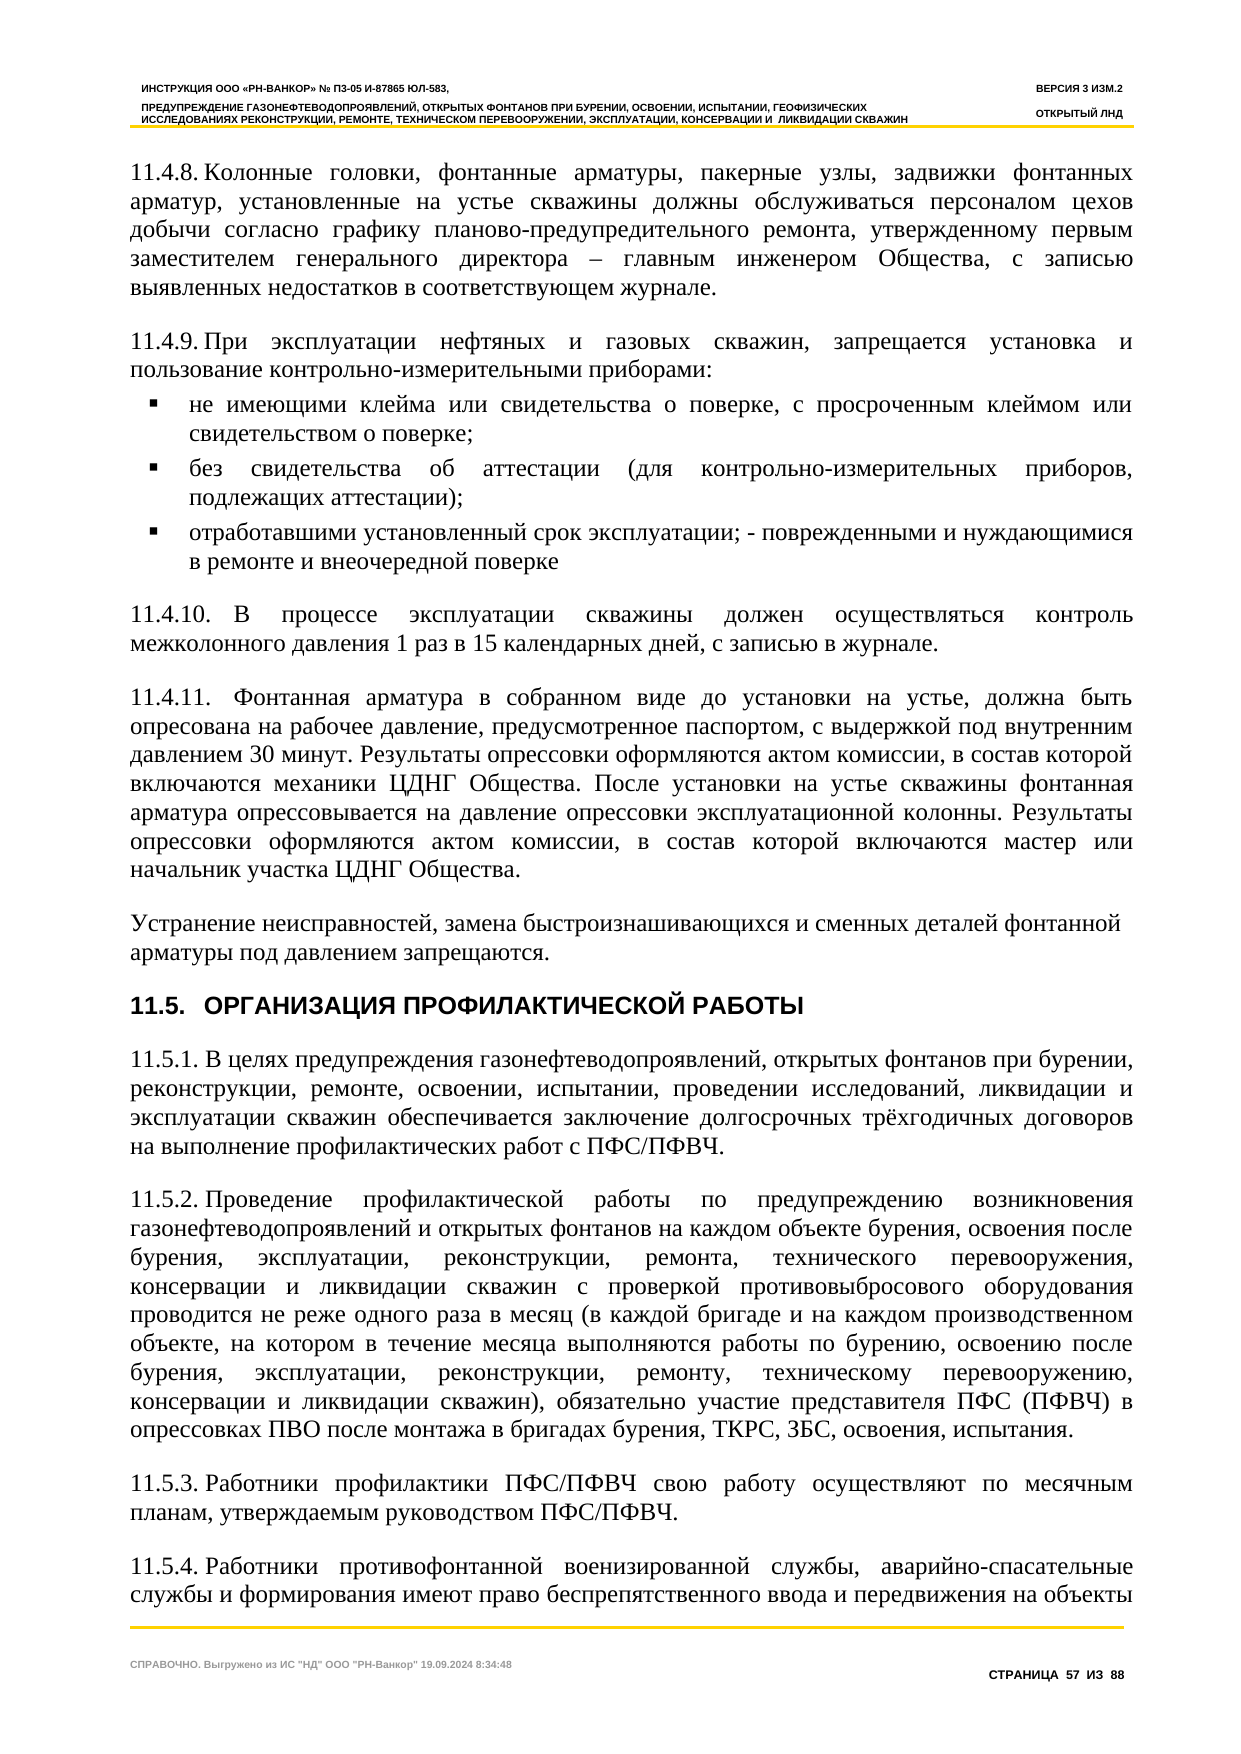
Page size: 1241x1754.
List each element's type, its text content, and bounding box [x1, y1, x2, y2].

list Проведение профилактической работы по предупреждению возникновения газонефтеводопроявлений и открытых фонтанов на каждом объекте бурения, освоения после бурения, эксплуатации, реконструкции, ремонта, технического перевооружения, консервации и ликвидации скважин с проверкой противовыбросового оборудования проводится не реже одного раза в месяц (в каждой бригаде и на каждом производственном объекте, на котором в течение месяца выполняются работы по бурению, освоению после бурения, эксплуатации, реконструкции, ремонту, техническому перевооружению, консервации и ликвидации скважин), обязательно участие представителя ПФС (ПФВЧ) в опрессовках ПВО после монтажа в бригадах бурения, ТКРС, ЗБС, освоения, испытания. [130, 1184, 1134, 1443]
subtitle ОРГАНИЗАЦИЯ ПРОФИЛАКТИЧЕСКОЙ РАБОТЫ [130, 991, 1134, 1019]
list не имеющими клейма или свидетельства о поверке, с просроченным клеймом или свидетельством о поверке; [148, 389, 1134, 447]
list отработавшими установленный срок эксплуатации; - поврежденными и нуждающимися в ремонте и внеочередной поверке [148, 517, 1134, 574]
list При эксплуатации нефтяных и газовых скважин, запрещается установка и пользование контрольно-измерительными приборами: [130, 326, 1134, 383]
text Устранение неисправностей, замена быстроизнашивающихся и сменных деталей фонтанной арматуры под давлением запрещаются. [130, 908, 1134, 966]
list Фонтанная арматура в собранном виде до установки на устье, должна быть опресована на рабочее давление, предусмотренное паспортом, с выдержкой под внутренним давлением 30 минут. Результаты опрессовки оформляются актом комиссии, в состав которой включаются механики ЦДНГ Общества. После установки на устье скважины фонтанная арматура опрессовывается на давление опрессовки эксплуатационной колонны. Результаты опрессовки оформляются актом комиссии, в состав которой включаются мастер или начальник участка ЦДНГ Общества. [130, 682, 1134, 883]
list Работники профилактики ПФС/ПФВЧ свою работу осуществляют по месячным планам, утверждаемым руководством ПФС/ПФВЧ. [130, 1468, 1134, 1526]
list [130, 1551, 1134, 1608]
list Колонные головки, фонтанные арматуры, пакерные узлы, задвижки фонтанных арматур, установленные на устье скважины должны обслуживаться персоналом цехов добычи согласно графику планово-предупредительного ремонта, утвержденному первым заместителем генерального директора – главным инженером Общества, с записью выявленных недостатков в соответствующем журнале. [130, 157, 1134, 301]
list без свидетельства об аттестации (для контрольно-измерительных приборов, подлежащих аттестации); [148, 453, 1134, 511]
list В процессе эксплуатации скважины должен осуществляться контроль межколонного давления 1 раз в 15 календарных дней, с записью в журнале. [130, 599, 1134, 657]
list В целях предупреждения газонефтеводопроявлений, открытых фонтанов при бурении, реконструкции, ремонте, освоении, испытании, проведении исследований, ликвидации и эксплуатации скважин обеспечивается заключение долгосрочных трёхгодичных договоров на выполнение профилактических работ с ПФС/ПФВЧ. [130, 1044, 1134, 1159]
